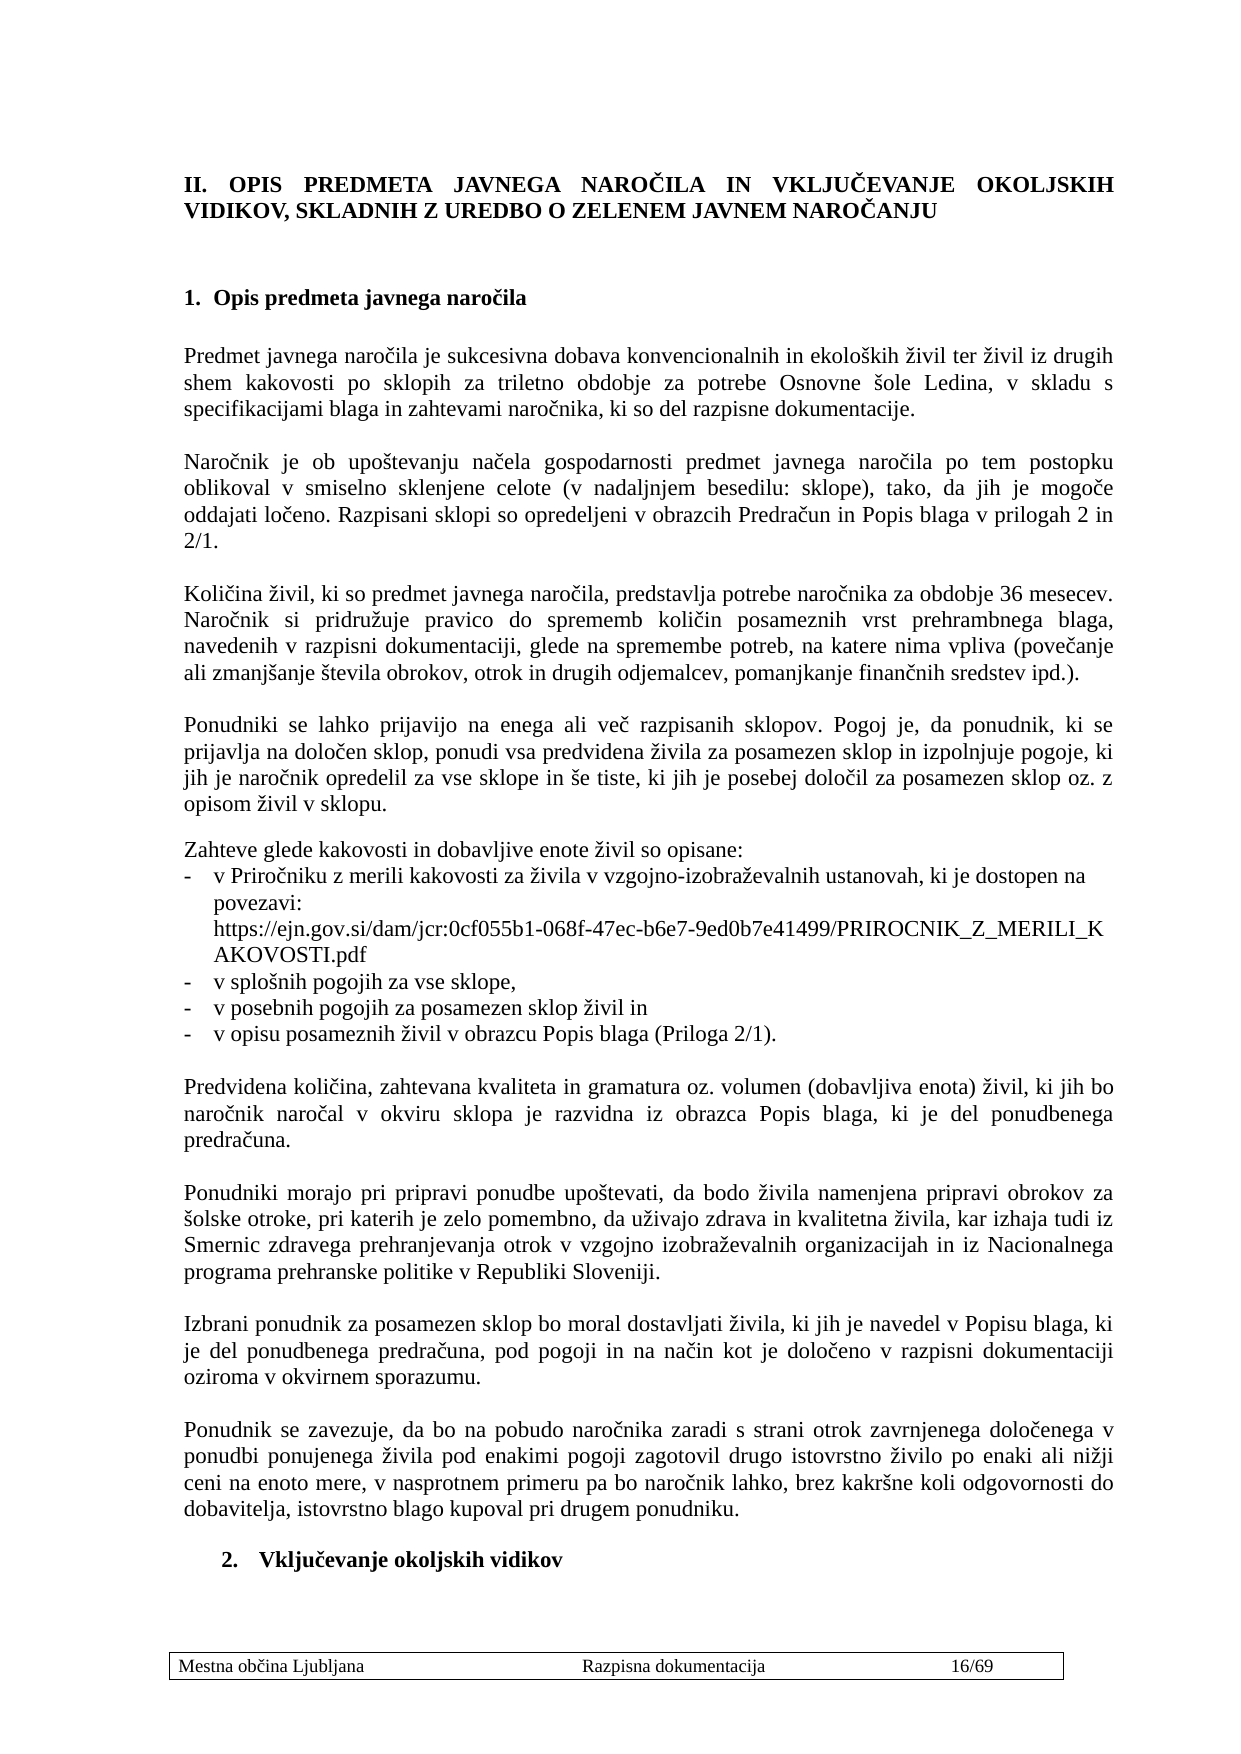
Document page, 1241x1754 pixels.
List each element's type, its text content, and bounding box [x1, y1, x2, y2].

text Zahteve glede kakovosti in dobavljive enote živil so opisane: [184, 836, 1115, 862]
text Predmet javnega naročila je sukcesivna dobava konvencionalnih in ekoloških živil ter živil iz drugih shem kakovosti po sklopih za triletno obdobje za potrebe Osnovne šole Ledina, v skladu s specifikacijami blaga in zahtevami naročnika, ki so del razpisne dokumentacije. [184, 342, 1115, 422]
subtitle Vključevanje okoljskih vidikov [221, 1546, 1115, 1573]
text Predvidena količina, zahtevana kvaliteta in gramatura oz. volumen (dobavljiva enota) živil, ki jih bo naročnik naročal v okviru sklopa je razvidna iz obrazca Popis blaga, ki je del ponudbenega predračuna. [184, 1073, 1115, 1152]
list v Priročniku z merili kakovosti za živila v vzgojno-izobraževalnih ustanovah, ki je dostopen na povezavi: https://ejn.gov.si/dam/jcr:0cf055b1-068f-47ec-b6e7-9ed0b7e41499/PRIROCNIK_Z_MERILI_KAKOVOSTI.pdf [184, 862, 1115, 968]
subtitle II. OPIS PREDMETA JAVNEGA NAROČILA IN VKLJUČEVANJE OKOLJSKIH VIDIKOV, SKLADNIH Z UREDBO O ZELENEM JAVNEM NAROČANJU [184, 171, 1115, 223]
text Ponudniki se lahko prijavijo na enega ali več razpisanih sklopov. Pogoj je, da ponudnik, ki se prijavlja na določen sklop, ponudi vsa predvidena živila za posamezen sklop in izpolnjuje pogoje, ki jih je naročnik opredelil za vse sklope in še tiste, ki jih je posebej določil za posamezen sklop oz. z opisom živil v sklopu. [184, 711, 1115, 817]
text Ponudnik se zavezuje, da bo na pobudo naročnika zaradi s strani otrok zavrnjenega določenega v ponudbi ponujenega živila pod enakimi pogoji zagotovil drugo istovrstno živilo po enaki ali nižji ceni na enoto mere, v nasprotnem primeru pa bo naročnik lahko, brez kakršne koli odgovornosti do dobavitelja, istovrstno blago kupoval pri drugem ponudniku. [184, 1416, 1115, 1521]
list v opisu posameznih živil v obrazcu Popis blaga (Priloga 2/1). [184, 1021, 1115, 1047]
list v splošnih pogojih za vse sklope, [184, 968, 1115, 994]
text Naročnik je ob upoštevanju načela gospodarnosti predmet javnega naročila po tem postopku oblikoval v smiselno sklenjene celote (v nadaljnjem besedilu: sklope), tako, da jih je mogoče oddajati ločeno. Razpisani sklopi so opredeljeni v obrazcih Predračun in Popis blaga v prilogah 2 in 2/1. [184, 448, 1115, 553]
text Izbrani ponudnik za posamezen sklop bo moral dostavljati živila, ki jih je navedel v Popisu blaga, ki je del ponudbenega predračuna, pod pogoji in na način kot je določeno v razpisni dokumentaciji oziroma v okvirnem sporazumu. [184, 1310, 1115, 1389]
list v posebnih pogojih za posamezen sklop živil in [184, 994, 1115, 1021]
text Količina živil, ki so predmet javnega naročila, predstavlja potrebe naročnika za obdobje 36 mesecev. Naročnik si pridružuje pravico do sprememb količin posameznih vrst prehrambnega blaga, navedenih v razpisni dokumentaciji, glede na spremembe potreb, na katere nima vpliva (povečanje ali zmanjšanje števila obrokov, otrok in drugih odjemalcev, pomanjkanje finančnih sredstev ipd.). [184, 580, 1115, 685]
subtitle Opis predmeta javnega naročila [184, 283, 1115, 310]
text Ponudniki morajo pri pripravi ponudbe upoštevati, da bodo živila namenjena pripravi obrokov za šolske otroke, pri katerih je zelo pomembno, da uživajo zdrava in kvalitetna živila, kar izhaja tudi iz Smernic zdravega prehranjevanja otrok v vzgojno izobraževalnih organizacijah in iz Nacionalnega programa prehranske politike v Republiki Sloveniji. [184, 1179, 1115, 1284]
